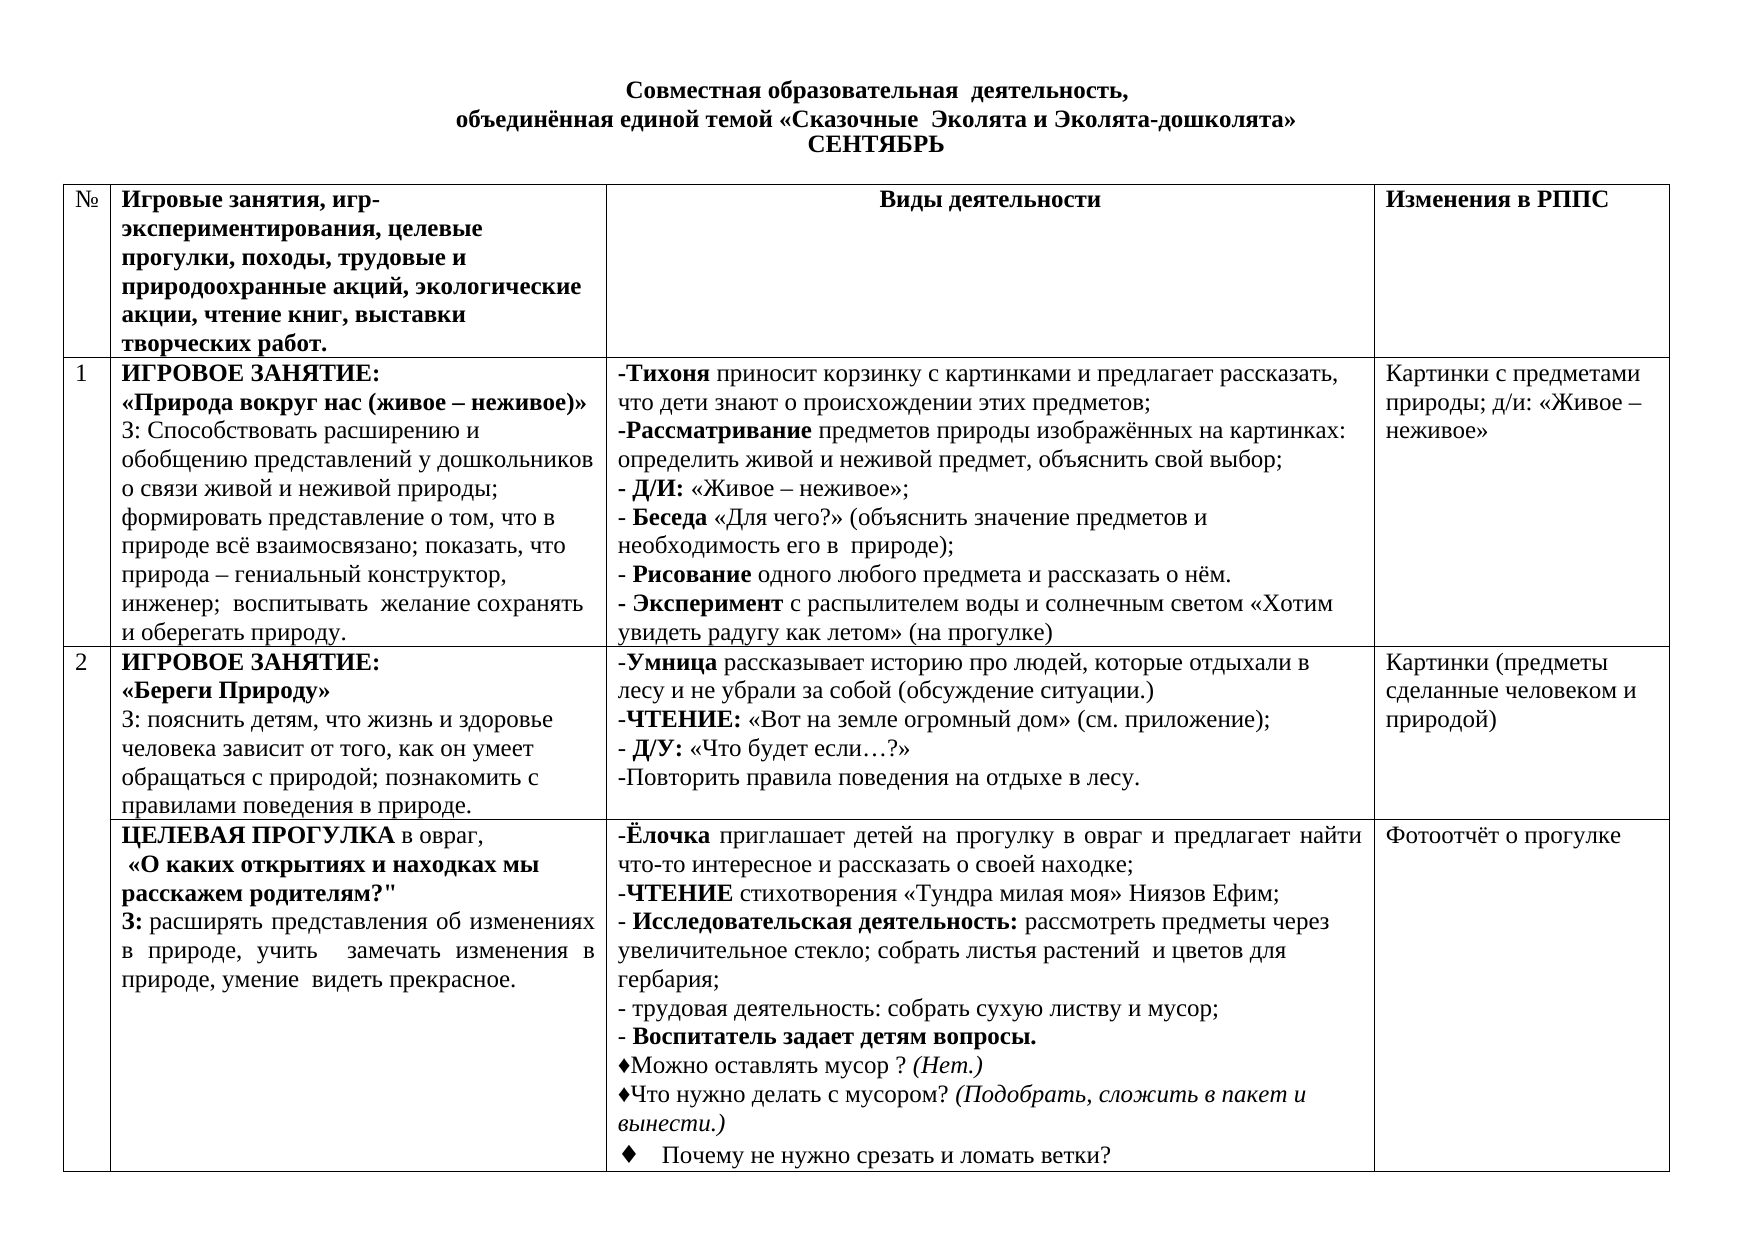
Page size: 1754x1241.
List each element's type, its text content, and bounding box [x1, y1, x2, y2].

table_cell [111, 820, 606, 1171]
table_header Игровые занятия, игр-экспериментирования, целевые прогулки, походы, трудовые и природоохранные акций, экологические акции, чтение книг, выставки творческих работ. [111, 185, 606, 357]
table_cell 1 [64, 358, 110, 646]
text объединённая единой темой «Сказочные Эколята и Эколята-дошколята» [75, 104, 1677, 132]
table_cell 2 [64, 647, 110, 1171]
table_header Виды деятельности [607, 185, 1374, 357]
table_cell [1375, 820, 1669, 1171]
table_header № [64, 185, 110, 357]
text Совместная образовательная деятельность, [75, 75, 1679, 104]
table_cell Картинки с предметами природы; д/и: «Живое – неживое» [1375, 358, 1669, 646]
table_header Изменения в РППС [1375, 185, 1669, 357]
table_cell Картинки (предметы сделанные человеком и природой) [1375, 647, 1669, 819]
table_cell ИГРОВОЕ ЗАНЯТИЕ: «Природа вокруг нас (живое – неживое)» З: Способствовать расширению и обобщению представлений у дошкольников о связи живой и неживой природы; формировать представление о том, что в природе всё взаимосвязано; показать, что природа – гениальный конструктор, инженер; воспитывать желание сохранять и оберегать природу. [111, 358, 606, 646]
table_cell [607, 820, 1374, 1171]
table_cell ИГРОВОЕ ЗАНЯТИЕ: «Береги Природу» З: пояснить детям, что жизнь и здоровье человека зависит от того, как он умеет обращаться с природой; познакомить с правилами поведения в природе. [111, 647, 606, 819]
text СЕНТЯБРЬ [75, 132, 1677, 158]
table_cell -Умница рассказывает историю про людей, которые отдыхали в лесу и не убрали за собой (обсуждение ситуации.) -ЧТЕНИЕ: «Вот на земле огромный дом» (см. приложение); - Д/У: «Что будет если…?» -Повторить правила поведения на отдыхе в лесу. [607, 647, 1374, 819]
table_cell -Тихоня приносит корзинку с картинками и предлагает рассказать, что дети знают о происхождении этих предметов; -Рассматривание предметов природы изображённых на картинках: определить живой и неживой предмет, объяснить свой выбор; - Д/И: «Живое – неживое»; - Беседа «Для чего?» (объяснить значение предметов и необходимость его в природе); - Рисование одного любого предмета и рассказать о нём. - Эксперимент с распылителем воды и солнечным светом «Хотим увидеть радугу как летом» (на прогулке) [607, 358, 1374, 646]
